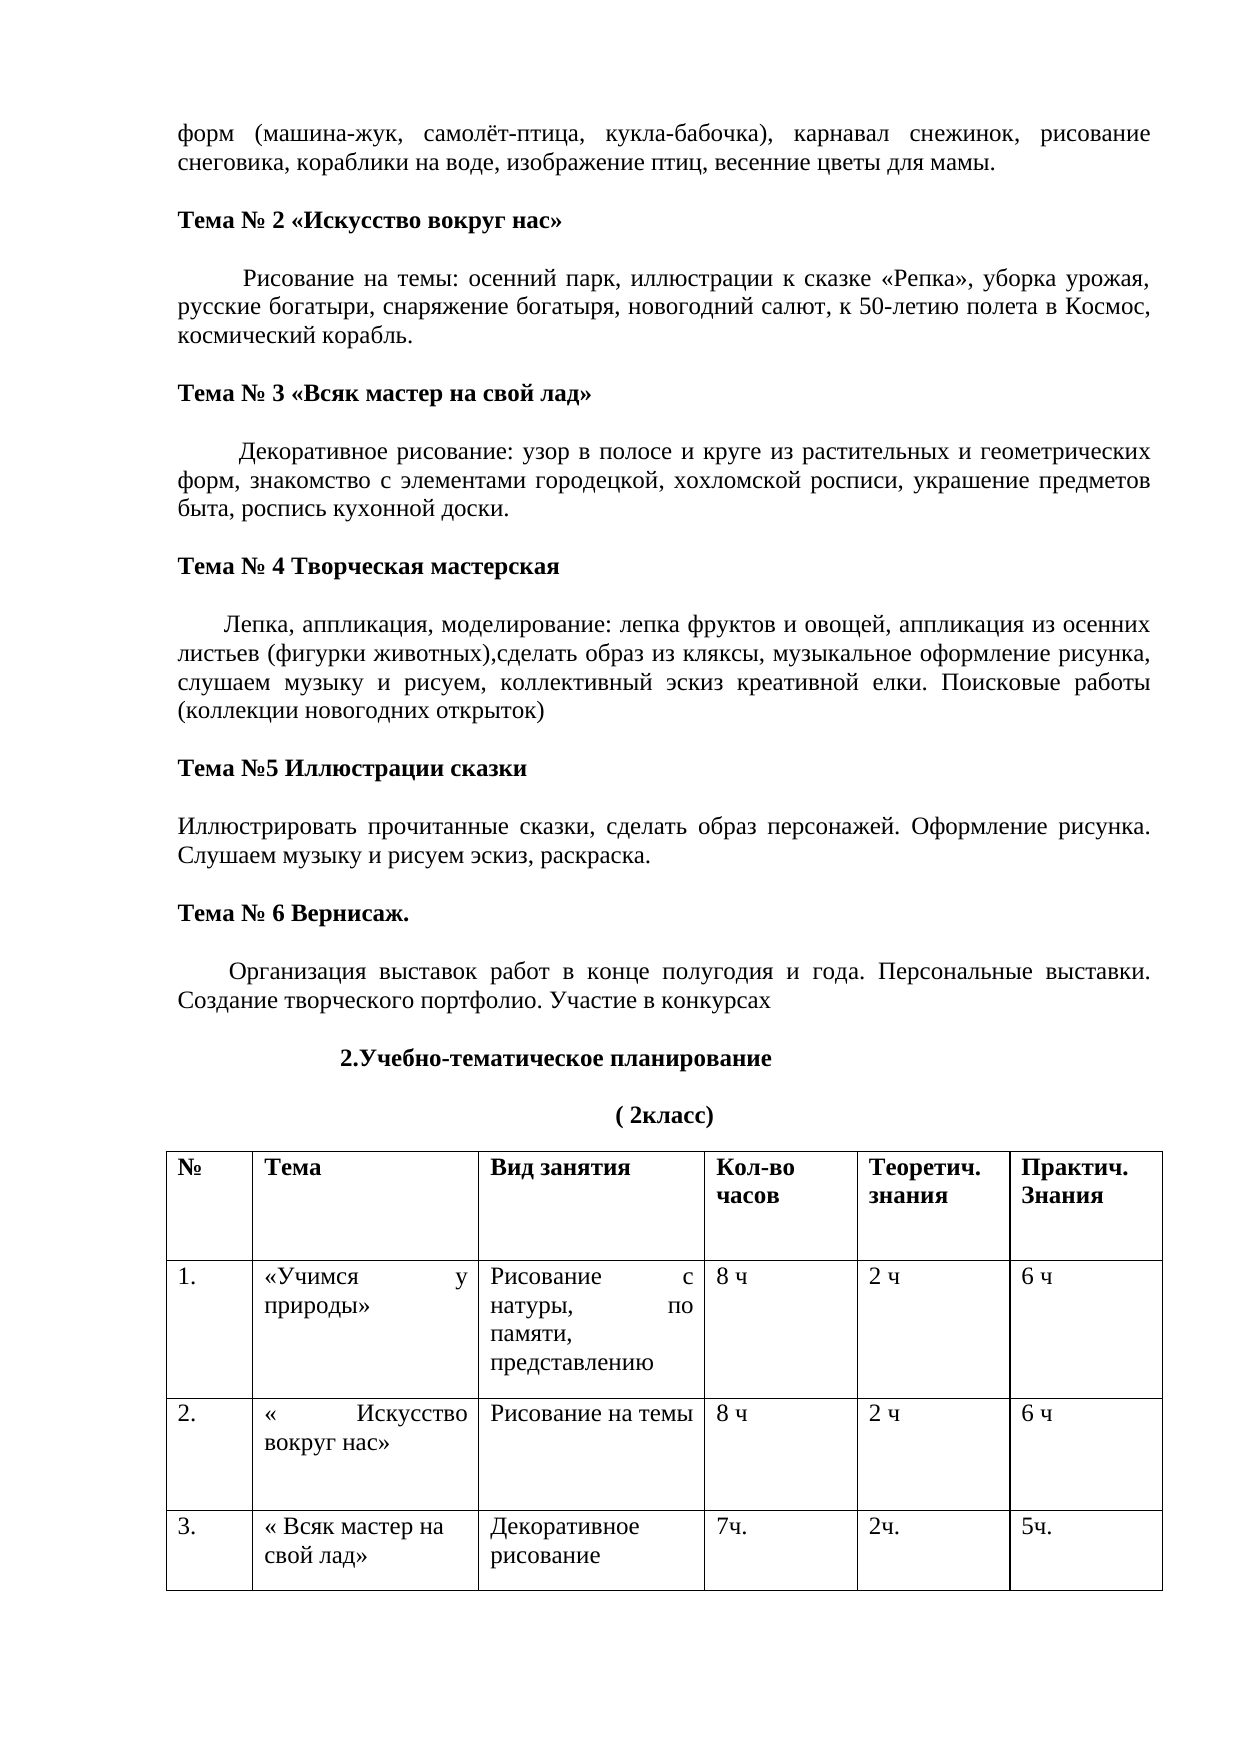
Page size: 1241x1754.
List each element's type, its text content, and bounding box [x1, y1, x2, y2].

text ( 2класс) [177, 1101, 1152, 1129]
table_header Практич. Знания [1011, 1152, 1162, 1260]
text Тема № 2 «Искусство вокруг нас» [177, 205, 1152, 233]
table_cell 2 ч [858, 1261, 1009, 1397]
text Организация выставок работ в конце полугодия и года. Персональные выставки. Создание творческого портфолио. Участие в конкурсах [177, 956, 1152, 1013]
table_cell 6 ч [1011, 1399, 1162, 1510]
table_header Тема [253, 1152, 478, 1260]
table_cell Декоративное рисование [479, 1511, 704, 1590]
table_cell 2 ч [858, 1399, 1009, 1510]
table_header Кол-во часов [705, 1152, 857, 1260]
text Декоративное рисование: узор в полосе и круге из растительных и геометрических форм, знакомство с элементами городецкой, хохломской росписи, украшение предметов быта, роспись кухонной доски. [177, 436, 1152, 522]
table_cell « Всяк мастер на свой лад» [253, 1511, 478, 1590]
table_cell Рисование с натуры, по памяти, представлению [479, 1261, 704, 1397]
text Тема № 3 «Всяк мастер на свой лад» [177, 378, 1152, 407]
table_cell 1. [167, 1261, 252, 1397]
table_cell «Учимся у природы» [253, 1261, 478, 1397]
text Тема № 4 Творческая мастерская [177, 551, 1152, 580]
table_header Вид занятия [479, 1152, 704, 1260]
text Тема №5 Иллюстрации сказки [177, 753, 1152, 782]
text Рисование на темы: осенний парк, иллюстрации к сказке «Репка», уборка урожая, русские богатыри, снаряжение богатыря, новогодний салют, к 50-летию полета в Космос, космический корабль. [177, 263, 1152, 349]
text Иллюстрировать прочитанные сказки, сделать образ персонажей. Оформление рисунка. Слушаем музыку и рисуем эскиз, раскраска. [177, 811, 1152, 869]
table_cell 7ч. [705, 1511, 857, 1590]
text Тема № 6 Вернисаж. [177, 898, 1152, 927]
table_cell « Искусство вокруг нас» [253, 1399, 478, 1510]
table_cell 3. [167, 1511, 252, 1590]
table_cell 2ч. [858, 1511, 1009, 1590]
text Лепка, аппликация, моделирование: лепка фруктов и овощей, аппликация из осенних листьев (фигурки животных),сделать образ из кляксы, музыкальное оформление рисунка, слушаем музыку и рисуем, коллективный эскиз креативной елки. Поисковые работы (коллекции новогодних открыток) [177, 609, 1152, 724]
table_cell 8 ч [705, 1261, 857, 1397]
table_cell 5ч. [1011, 1511, 1162, 1590]
table_cell 6 ч [1011, 1261, 1162, 1397]
table_cell 8 ч [705, 1399, 857, 1510]
table_header Теоретич. знания [858, 1152, 1009, 1260]
table_cell Рисование на темы [479, 1399, 704, 1510]
text 2.Учебно-тематическое планирование [177, 1043, 1152, 1071]
table_header № [167, 1152, 252, 1260]
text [177, 118, 1152, 176]
table_cell 2. [167, 1399, 252, 1510]
